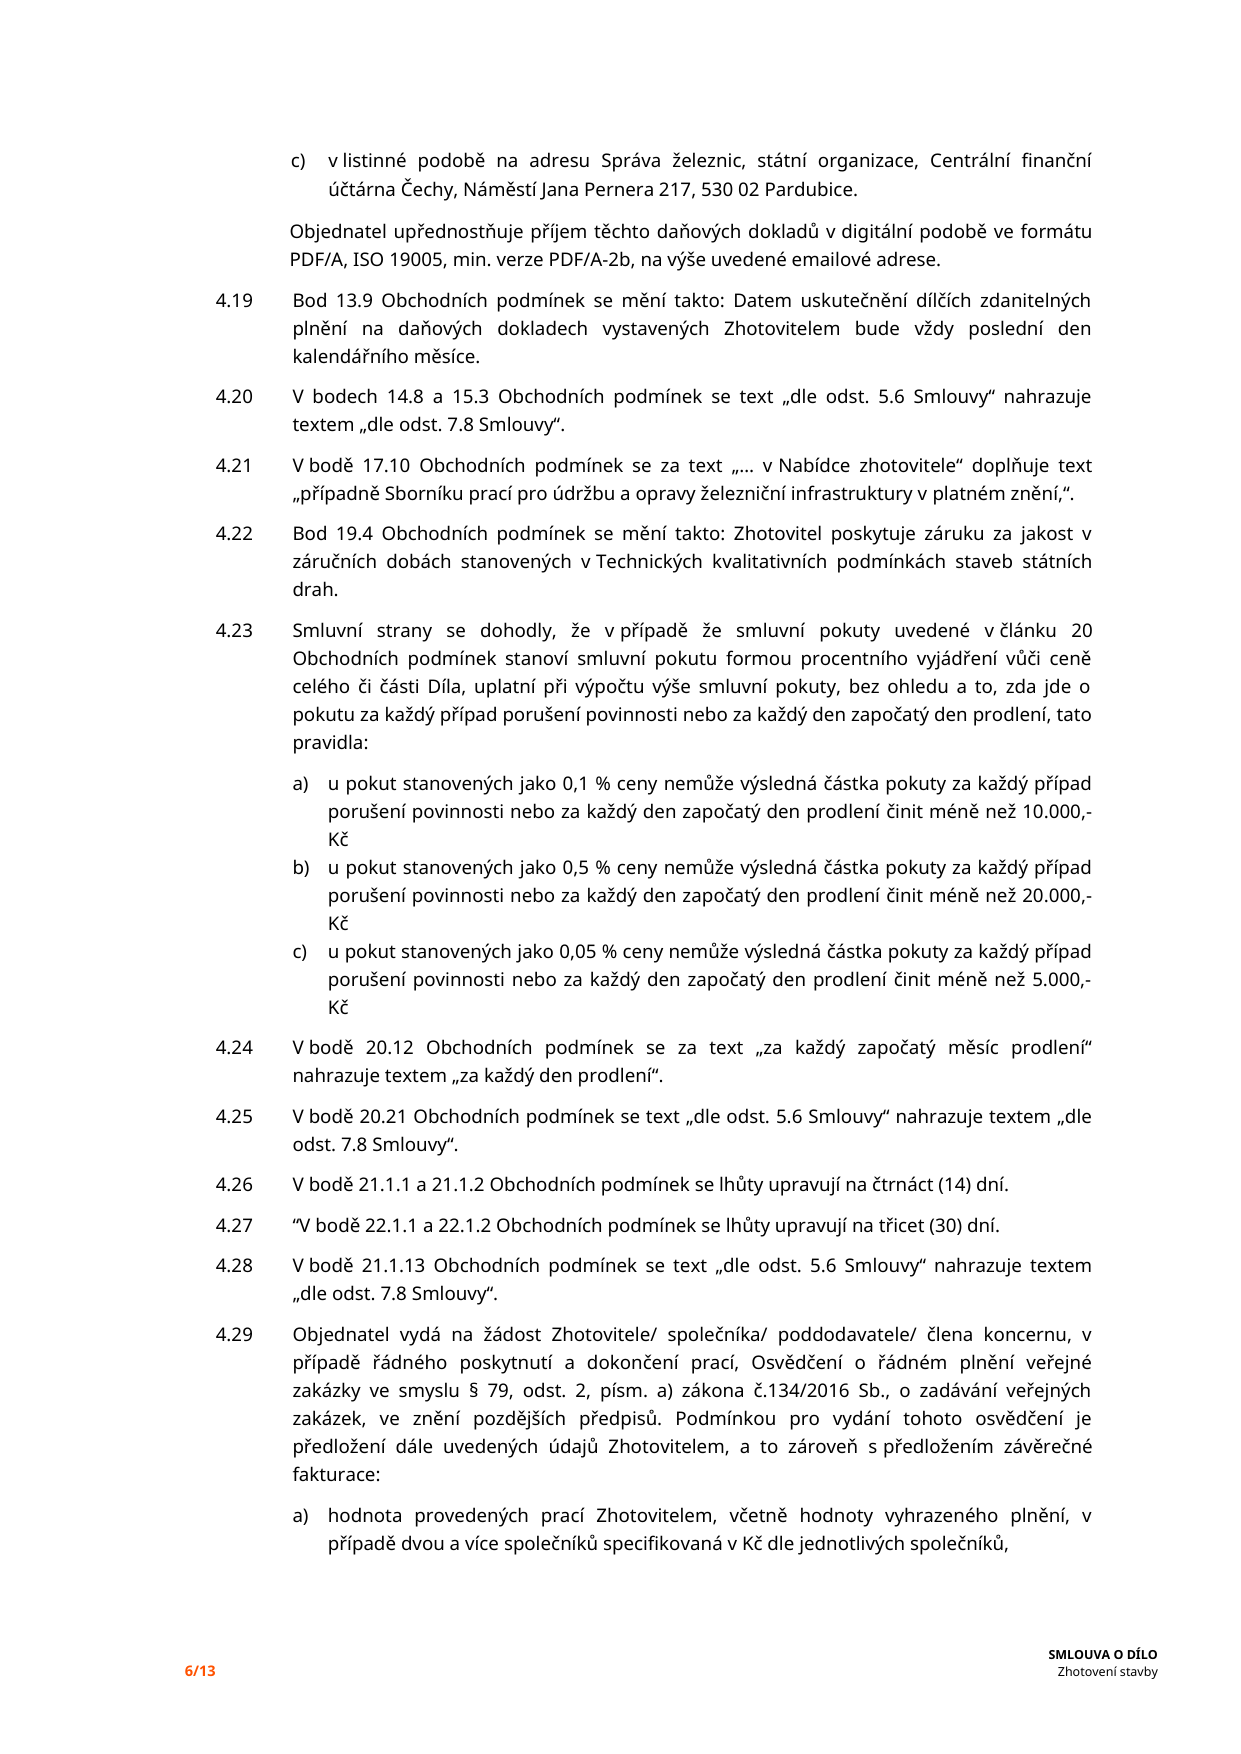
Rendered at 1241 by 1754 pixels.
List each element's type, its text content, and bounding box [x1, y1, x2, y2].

list v listinné podobě na adresu Správa železnic, státní organizace, Centrální finanční účtárna Čechy, Náměstí Jana Pernera 217, 530 02 Pardubice. [291, 147, 1093, 202]
text V bodě 21.1.13 Obchodních podmínek se text „dle odst. 5.6 Smlouvy“ nahrazuje textem „dle odst. 7.8 Smlouvy“. [216, 1253, 1093, 1306]
list u pokut stanovených jako 0,05 % ceny nemůže výsledná částka pokuty za každý případ porušení povinnosti nebo za každý den započatý den prodlení činit méně než 5.000,- Kč [292, 938, 1093, 1019]
text V bodě 20.12 Obchodních podmínek se za text „za každý započatý měsíc prodlení“ nahrazuje textem „za každý den prodlení“. [216, 1034, 1093, 1088]
text Objednatel vydá na žádost Zhotovitele/ společníka/ poddodavatele/ člena koncernu, v případě řádného poskytnutí a dokončení prací, Osvědčení o řádném plnění veřejné zakázky ve smyslu § 79, odst. 2, písm. a) zákona č.134/2016 Sb., o zadávání veřejných zakázek, ve znění pozdějších předpisů. Podmínkou pro vydání tohoto osvědčení je předložení dále uvedených údajů Zhotovitelem, a to zároveň s předložením závěrečné fakturace: [216, 1321, 1093, 1487]
text V bodě 17.10 Obchodních podmínek se za text „… v Nabídce zhotovitele“ doplňuje text „případně Sborníku prací pro údržbu a opravy železniční infrastruktury v platném znění,“. [216, 452, 1093, 506]
text “V bodě 22.1.1 a 22.1.2 Obchodních podmínek se lhůty upravují na třicet (30) dní. [216, 1212, 1093, 1238]
text V bodě 21.1.1 a 21.1.2 Obchodních podmínek se lhůty upravují na čtrnáct (14) dní. [216, 1172, 1093, 1197]
text Bod 13.9 Obchodních podmínek se mění takto: Datem uskutečnění dílčích zdanitelných plnění na daňových dokladech vystavených Zhotovitelem bude vždy poslední den kalendářního měsíce. [216, 287, 1093, 369]
text Bod 19.4 Obchodních podmínek se mění takto: Zhotovitel poskytuje záruku za jakost v záručních dobách stanovených v Technických kvalitativních podmínkách staveb státních drah. [216, 521, 1093, 602]
list u pokut stanovených jako 0,5 % ceny nemůže výsledná částka pokuty za každý případ porušení povinnosti nebo za každý den započatý den prodlení činit méně než 20.000,- Kč [292, 854, 1093, 936]
list u pokut stanovených jako 0,1 % ceny nemůže výsledná částka pokuty za každý případ porušení povinnosti nebo za každý den započatý den prodlení činit méně než 10.000,- Kč [292, 770, 1093, 851]
text Objednatel upřednostňuje příjem těchto daňových dokladů v digitální podobě ve formátu PDF/A, ISO 19005, min. verze PDF/A-2b, na výše uvedené emailové adrese. [289, 218, 1093, 272]
list hodnota provedených prací Zhotovitelem, včetně hodnoty vyhrazeného plnění, v případě dvou a více společníků specifikovaná v Kč dle jednotlivých společníků, [292, 1502, 1093, 1555]
text Smluvní strany se dohodly, že v případě že smluvní pokuty uvedené v článku 20 Obchodních podmínek stanoví smluvní pokutu formou procentního vyjádření vůči ceně celého či části Díla, uplatní při výpočtu výše smluvní pokuty, bez ohledu a to, zda jde o pokutu za každý případ porušení povinnosti nebo za každý den započatý den prodlení, tato pravidla: [216, 617, 1093, 755]
text V bodě 20.21 Obchodních podmínek se text „dle odst. 5.6 Smlouvy“ nahrazuje textem „dle odst. 7.8 Smlouvy“. [216, 1103, 1093, 1157]
text V bodech 14.8 a 15.3 Obchodních podmínek se text „dle odst. 5.6 Smlouvy“ nahrazuje textem „dle odst. 7.8 Smlouvy“. [216, 384, 1093, 437]
